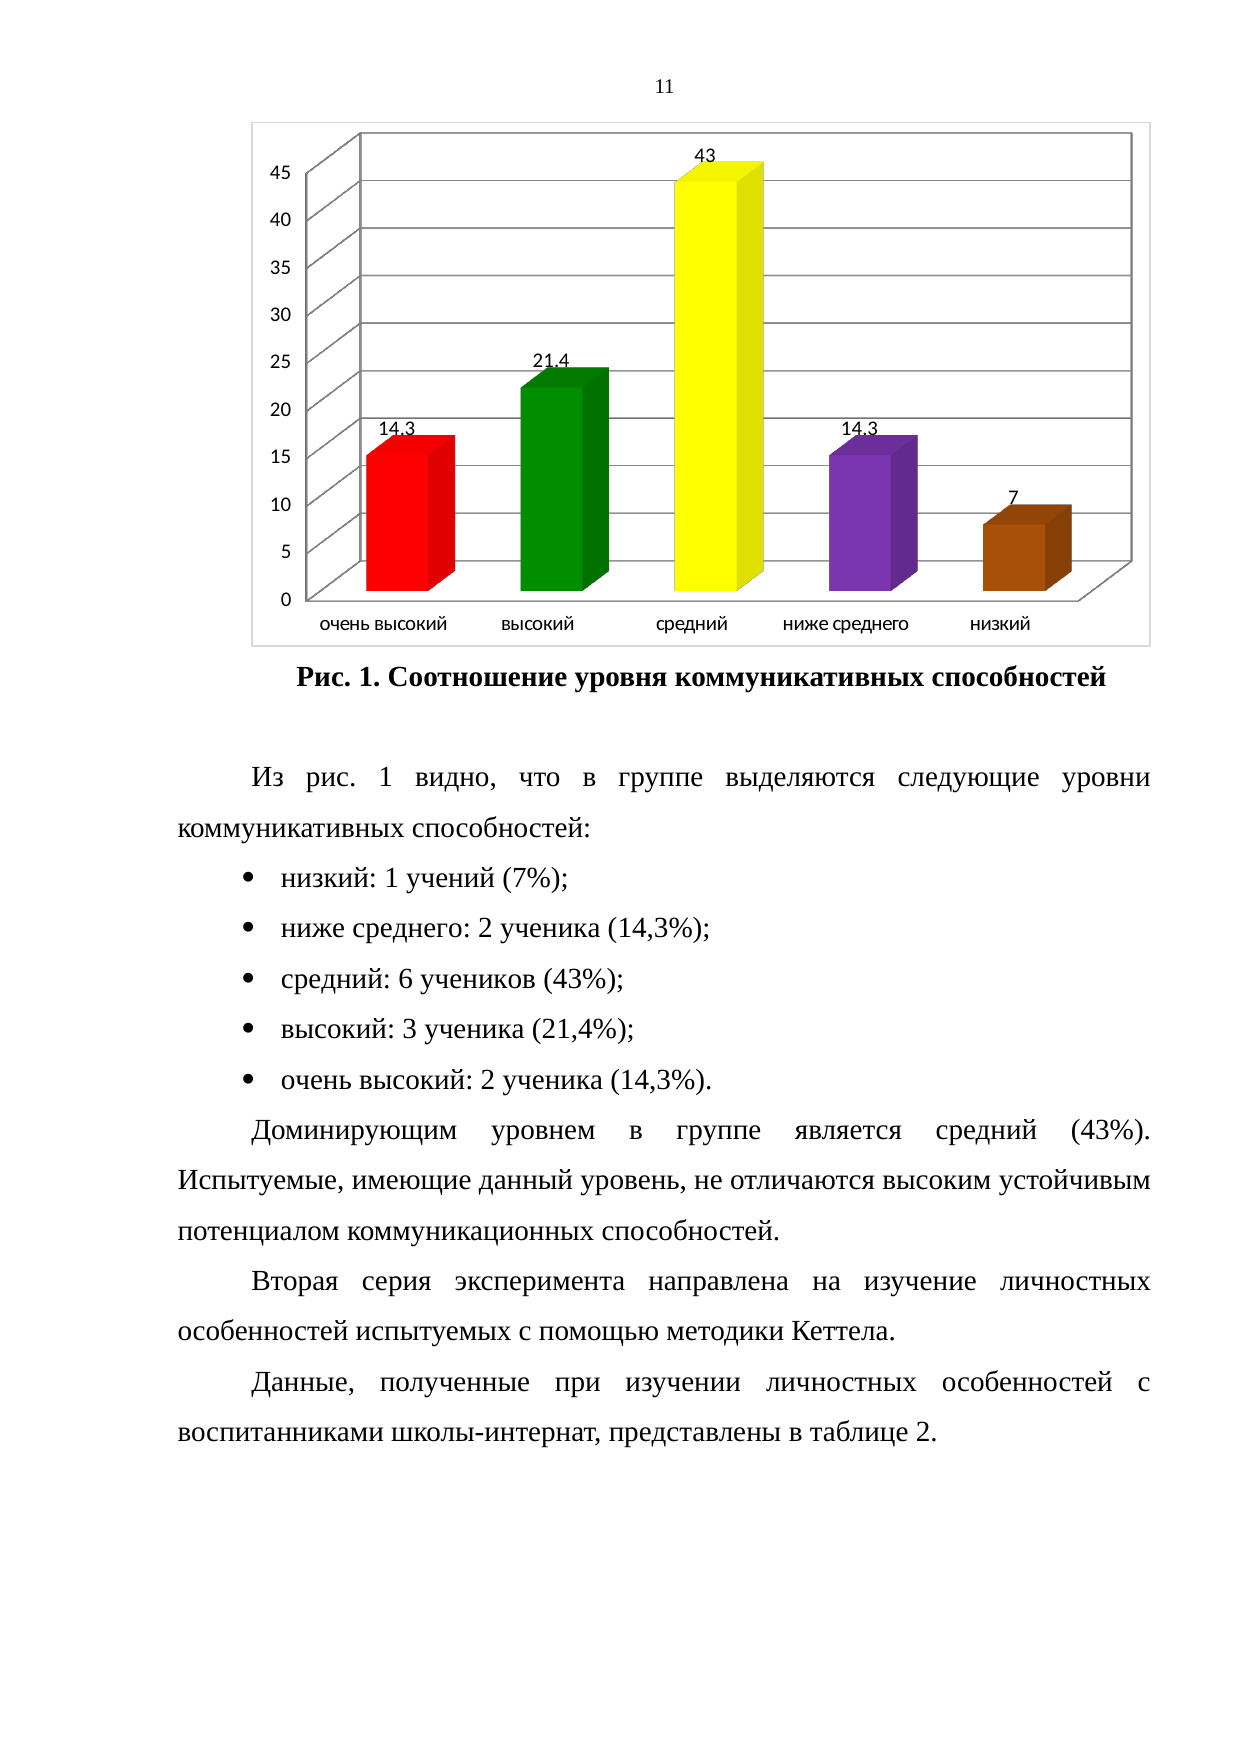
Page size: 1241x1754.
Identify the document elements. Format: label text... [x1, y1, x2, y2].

text Рис. 1. Соотношение уровня коммуникативных способностей [177, 659, 1152, 692]
text Данные, полученные при изучении личностных особенностей с воспитанниками школы-интернат, представлены в таблице 2. [177, 1364, 1152, 1448]
list высокий: 3 ученика (21,4%); [243, 1011, 1152, 1045]
list средний: 6 учеников (43%); [243, 961, 1152, 994]
text Доминирующим уровнем в группе является средний (43%). Испытуемые, имеющие данный уровень, не отличаются высоким устойчивым потенциалом коммуникационных способностей. [177, 1112, 1152, 1246]
list низкий: 1 учений (7%); [243, 860, 1152, 894]
text Из рис. 1 видно, что в группе выделяются следующие уровни коммуникативных способностей: [177, 759, 1152, 843]
list очень высокий: 2 ученика (14,3%). [243, 1062, 1152, 1095]
list ниже среднего: 2 ученика (14,3%); [243, 911, 1152, 944]
text Вторая серия эксперимента направлена на изучение личностных особенностей испытуемых с помощью методики Кеттела. [177, 1263, 1152, 1347]
